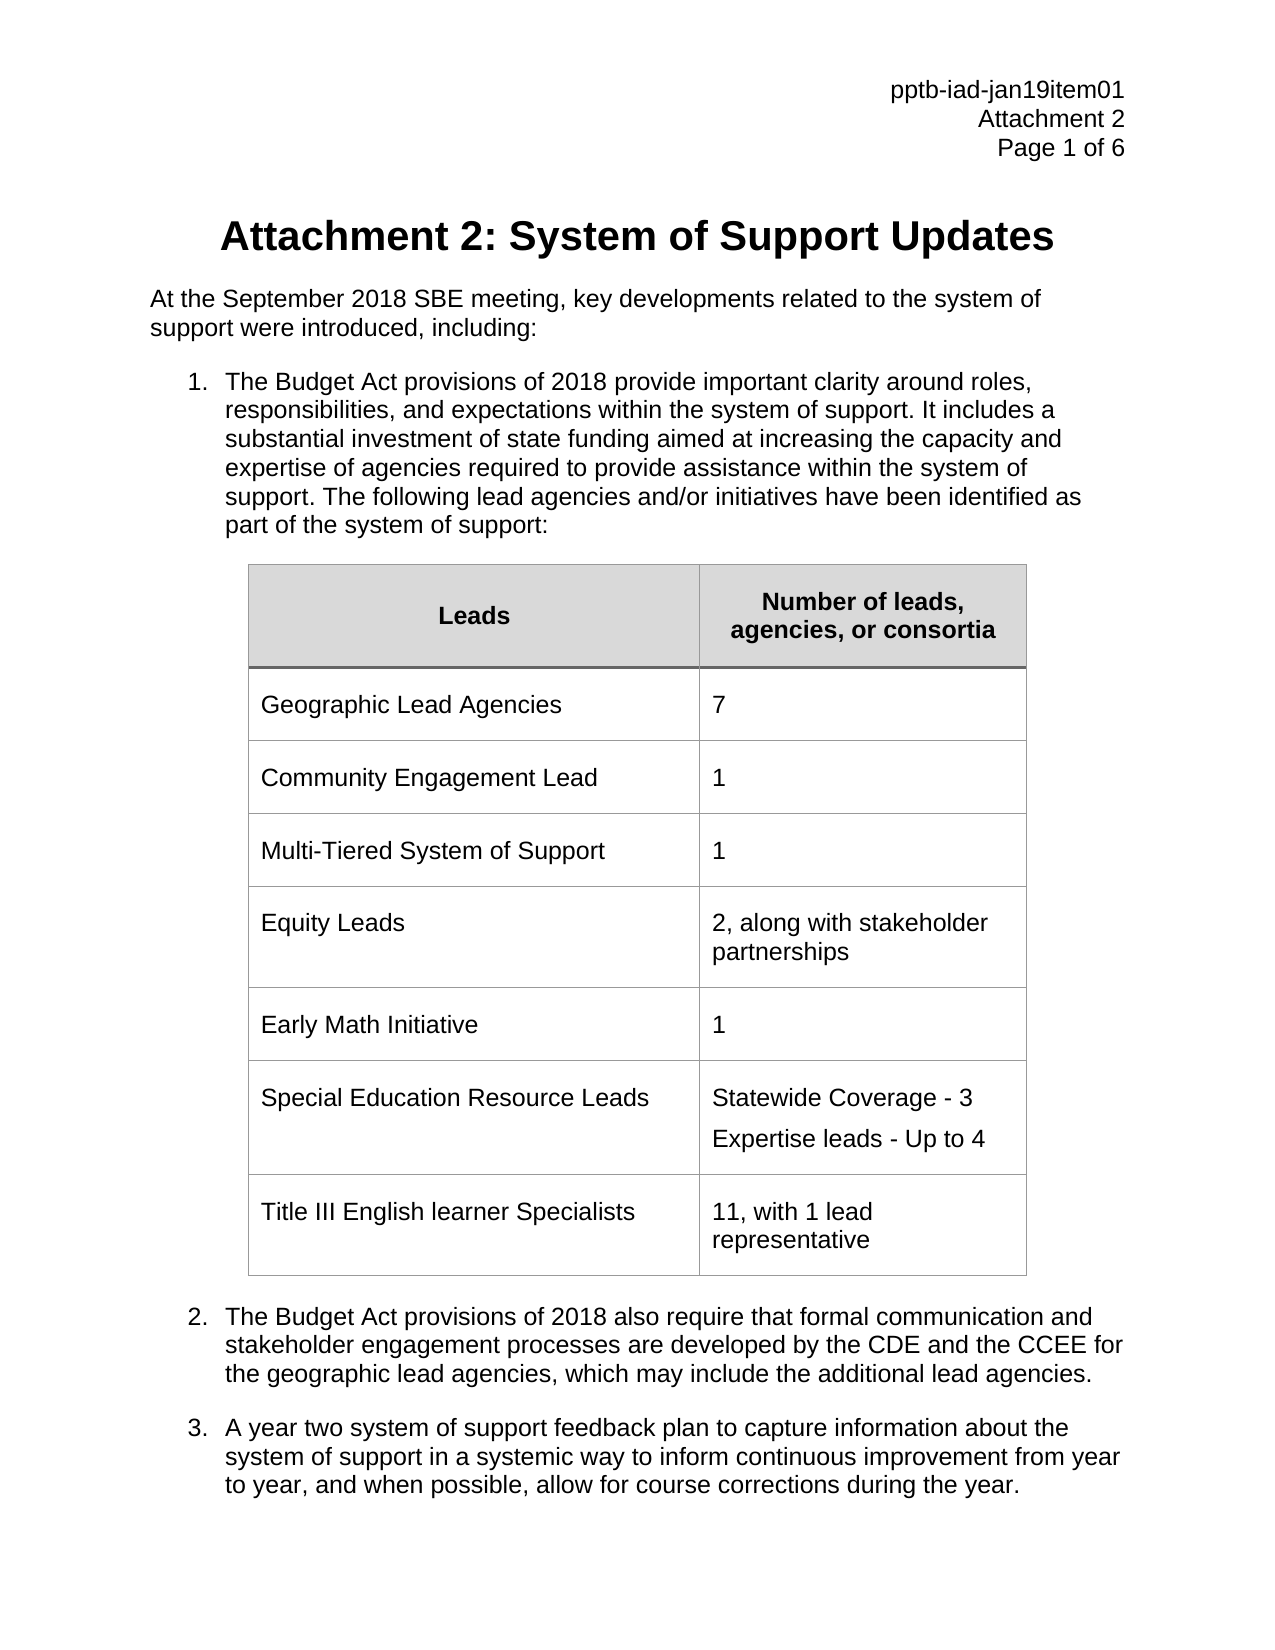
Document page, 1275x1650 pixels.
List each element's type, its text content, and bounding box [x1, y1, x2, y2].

table_cell Equity Leads [249, 887, 699, 987]
table_cell Title III English learner Specialists [249, 1175, 699, 1275]
text At the September 2018 SBE meeting, key developments related to the system of support were introduced, including: [150, 284, 1125, 342]
table_header Leads [249, 565, 699, 666]
list The Budget Act provisions of 2018 provide important clarity around roles, responsibilities, and expectations within the system of support. It includes a substantial investment of state funding aimed at increasing the capacity and expertise of agencies required to provide assistance within the system of support. The following lead agencies and/or initiatives have been identified as part of the system of support: [187, 367, 1125, 539]
list A year two system of support feedback plan to capture information about the system of support in a systemic way to inform continuous improvement from year to year, and when possible, allow for course corrections during the year. [187, 1413, 1125, 1499]
table_cell 2, along with stakeholder partnerships [700, 887, 1026, 987]
table_cell Statewide Coverage - 3 Expertise leads - Up to 4 [700, 1061, 1026, 1174]
table_cell 7 [700, 669, 1026, 740]
table_cell 1 [700, 988, 1026, 1060]
table_cell 1 [700, 814, 1026, 886]
subtitle Attachment 2: System of Support Updates [150, 211, 1125, 259]
table_cell Community Engagement Lead [249, 741, 699, 813]
table_cell Special Education Resource Leads [249, 1061, 699, 1174]
table_cell 1 [700, 741, 1026, 813]
table_cell Geographic Lead Agencies [249, 669, 699, 740]
table_cell Early Math Initiative [249, 988, 699, 1060]
table_cell Multi-Tiered System of Support [249, 814, 699, 886]
table_header Number of leads, agencies, or consortia [700, 565, 1026, 666]
list The Budget Act provisions of 2018 also require that formal communication and stakeholder engagement processes are developed by the CDE and the CCEE for the geographic lead agencies, which may include the additional lead agencies. [187, 1301, 1125, 1388]
table_cell 11, with 1 lead representative [700, 1175, 1026, 1275]
